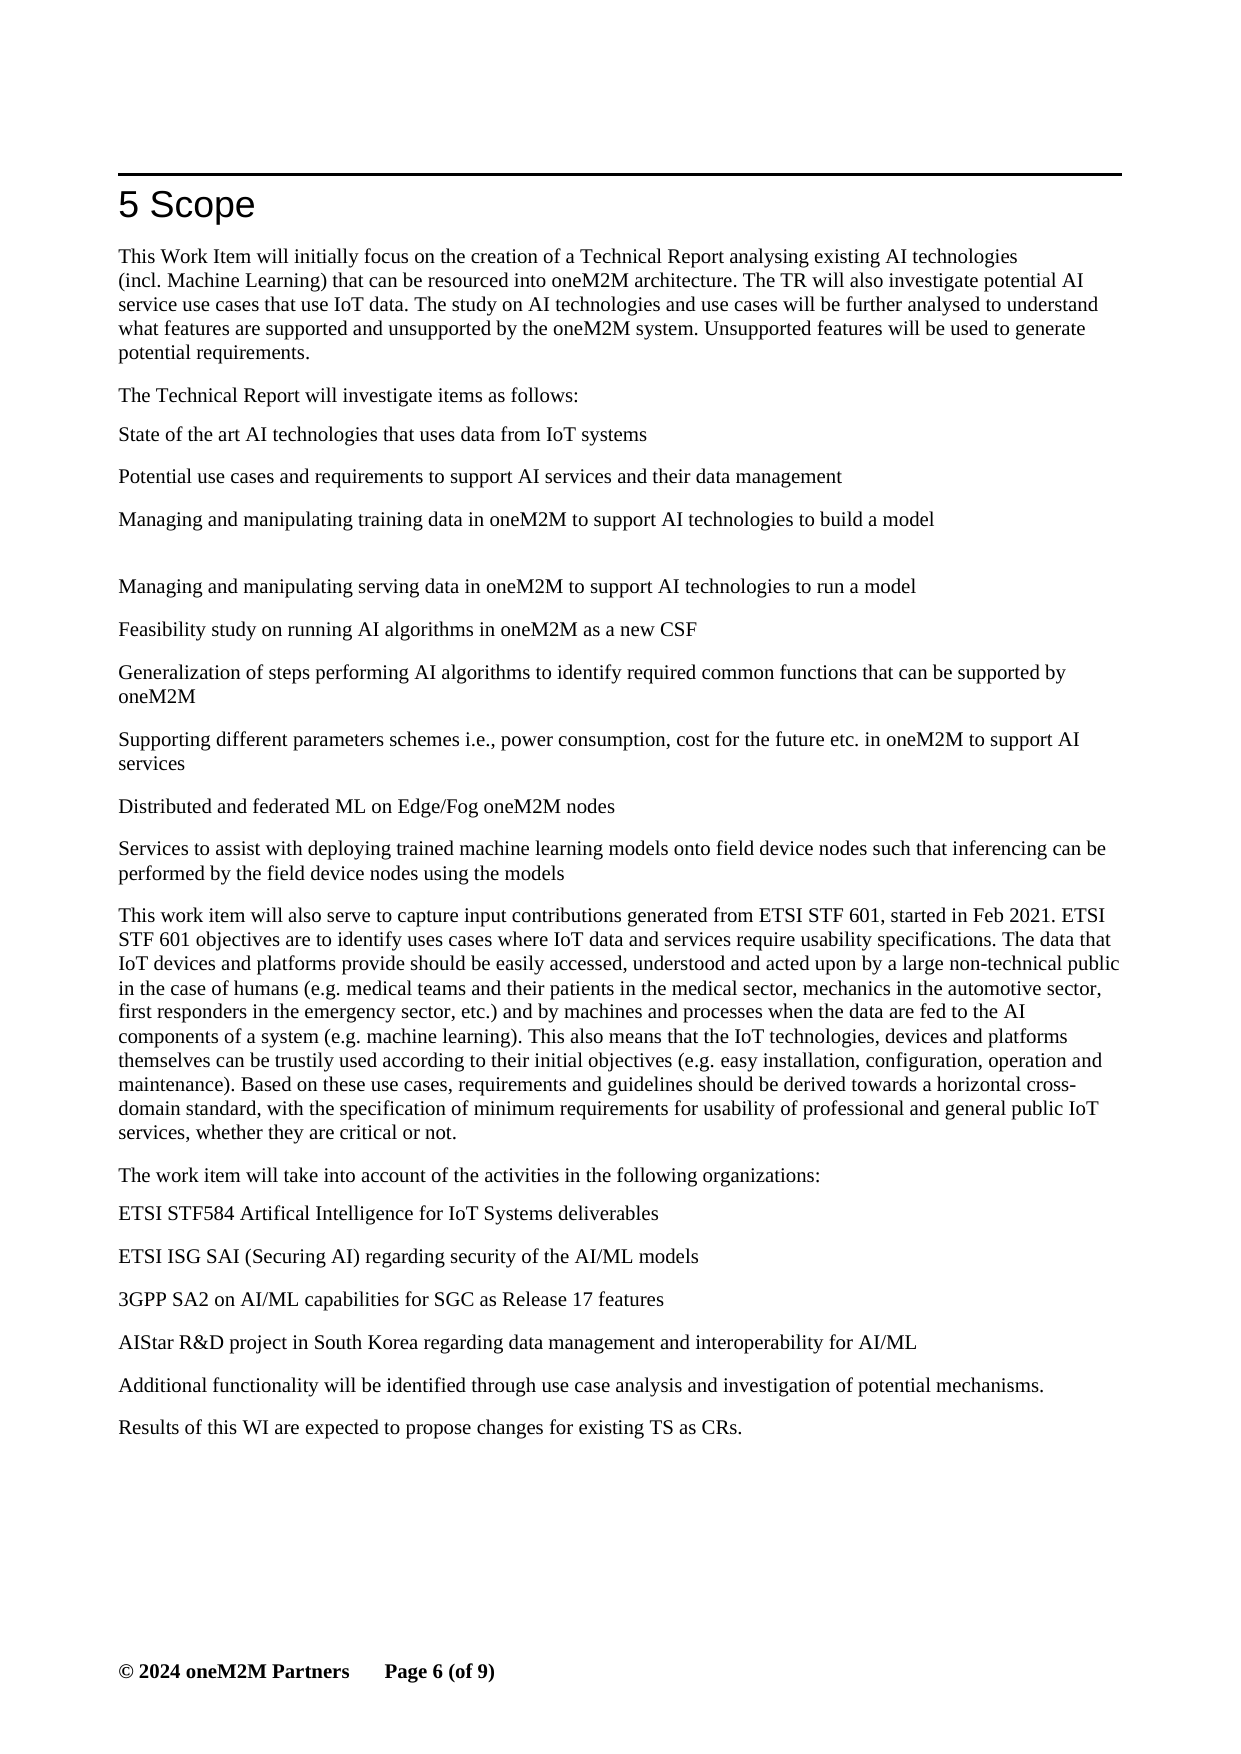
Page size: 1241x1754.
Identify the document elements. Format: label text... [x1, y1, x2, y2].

text The Technical Report will investigate items as follows: [118, 383, 1122, 407]
text The work item will take into account of the activities in the following organizations: [118, 1163, 1122, 1187]
text Results of this WI are expected to propose changes for existing TS as CRs. [118, 1415, 1122, 1439]
subtitle 5 Scope [118, 176, 1122, 225]
